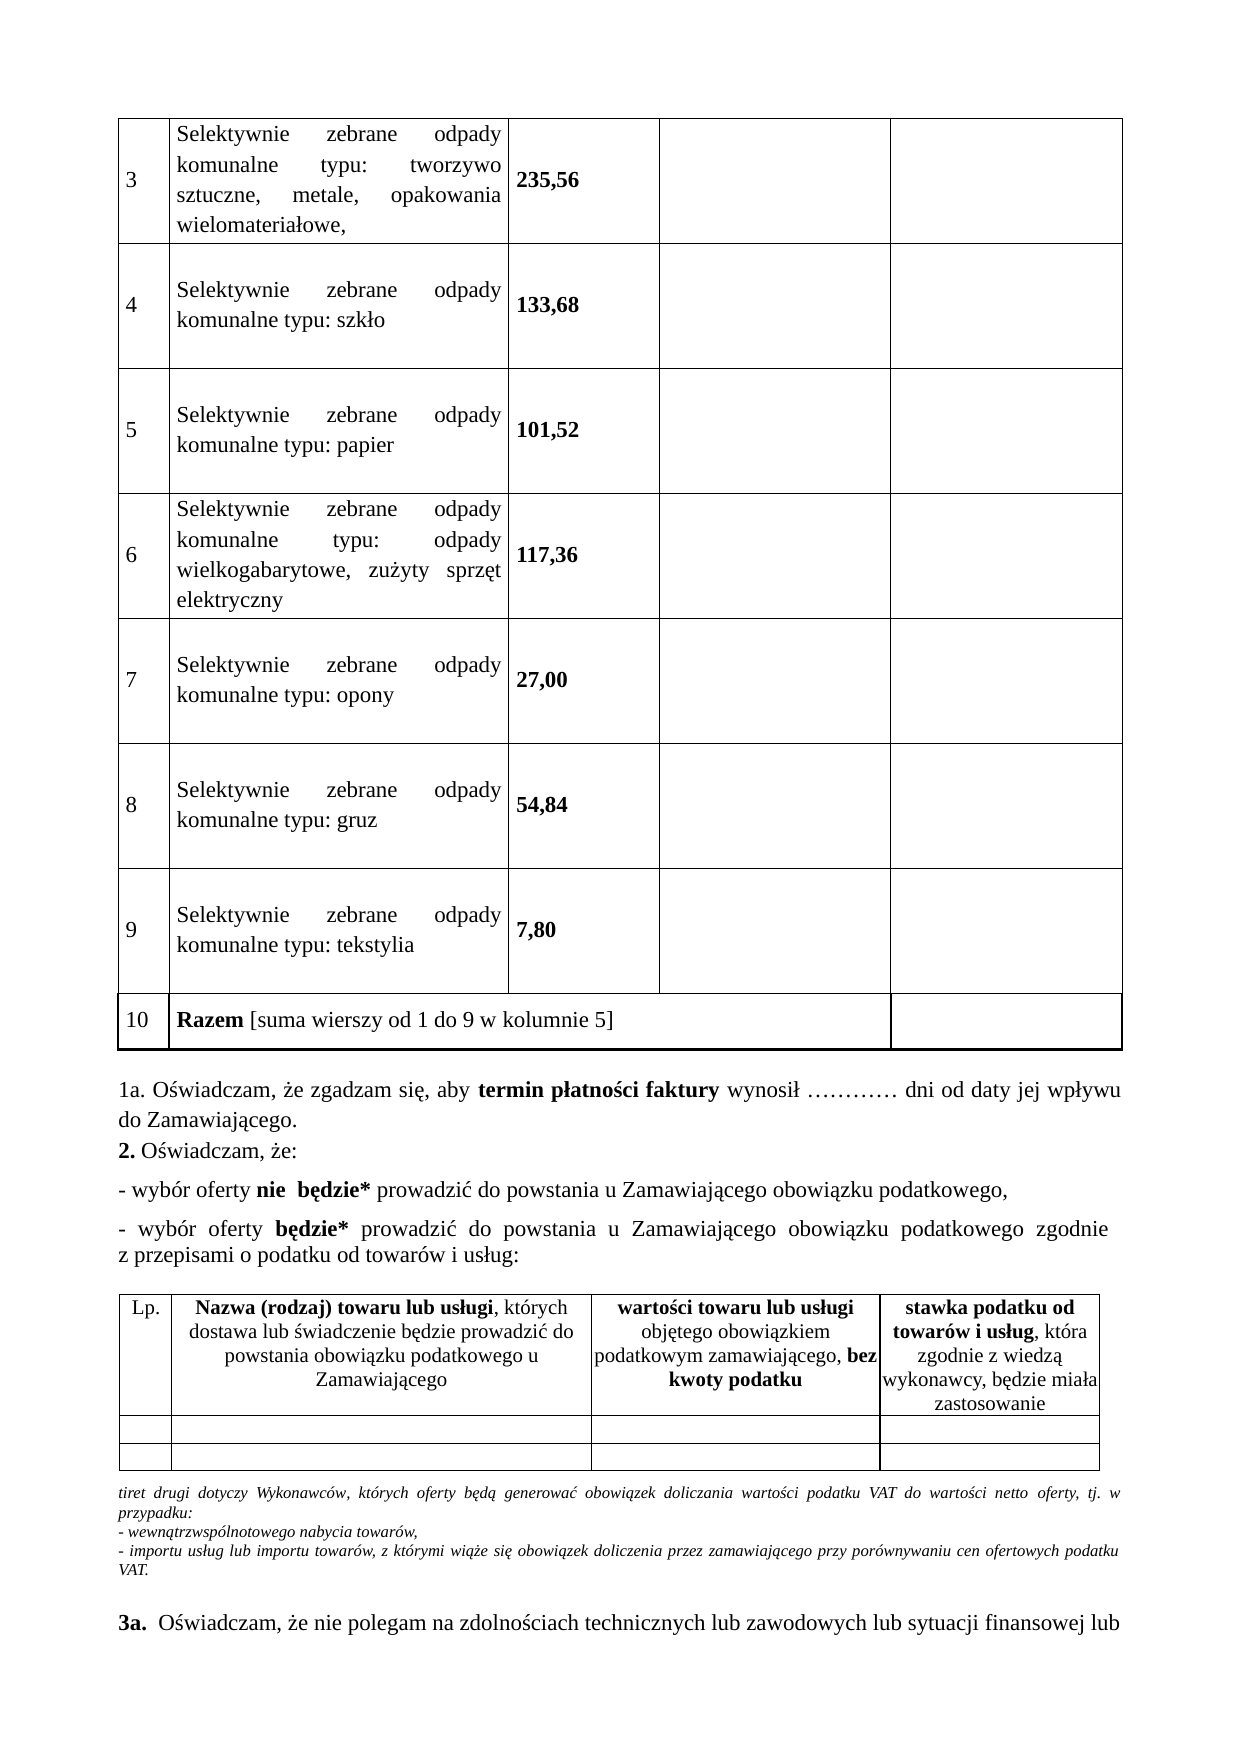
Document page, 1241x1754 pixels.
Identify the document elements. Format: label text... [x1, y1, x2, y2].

table_cell Razem [suma wierszy od 1 do 9 w kolumnie 5] [170, 994, 890, 1048]
text - wybór oferty będzie* prowadzić do powstania u Zamawiającego obowiązku podatkowego zgodnie z przepisami o podatku od towarów i usług: [118, 1214, 1122, 1267]
table_cell 101,52 [509, 369, 659, 493]
table_cell [891, 619, 1122, 743]
table_cell [592, 1444, 879, 1470]
table_cell [891, 119, 1122, 243]
table_cell [660, 619, 890, 743]
table_cell [120, 1416, 171, 1442]
table_cell [660, 494, 890, 618]
table_cell 3 [119, 119, 169, 243]
table_header Lp. [120, 1295, 171, 1415]
table_cell [120, 1444, 171, 1470]
table_cell [881, 1416, 1099, 1442]
table_header wartości towaru lub usługi objętego obowiązkiem podatkowym zamawiającego, bez kwoty podatku [592, 1295, 879, 1415]
table_cell [660, 369, 890, 493]
table_cell 10 [119, 994, 168, 1048]
table_cell [891, 244, 1122, 368]
text 2. Oświadczam, że: [118, 1137, 1122, 1163]
table_cell Selektywnie zebrane odpady komunalne typu: papier [170, 369, 508, 493]
table_cell 54,84 [509, 744, 659, 868]
list - wewnątrzwspólnotowego nabycia towarów, [118, 1522, 1122, 1541]
text 1a. Oświadczam, że zgadzam się, aby termin płatności faktury wynosił ………… dni od daty jej wpływu do Zamawiającego. [118, 1076, 1122, 1132]
table_cell [891, 869, 1122, 993]
table_cell Selektywnie zebrane odpady komunalne typu: odpady wielkogabarytowe, zużyty sprzęt elektryczny [170, 494, 508, 618]
list - importu usług lub importu towarów, z którymi wiąże się obowiązek doliczenia przez zamawiającego przy porównywaniu cen ofertowych podatku VAT. [118, 1541, 1122, 1579]
text tiret drugi dotyczy Wykonawców, których oferty będą generować obowiązek doliczania wartości podatku VAT do wartości netto oferty, tj. w przypadku: [118, 1483, 1122, 1522]
table_cell [660, 869, 890, 993]
table_cell 7 [119, 619, 169, 743]
table_cell 133,68 [509, 244, 659, 368]
table_cell 235,56 [509, 119, 659, 243]
table_cell [891, 744, 1122, 868]
table_header stawka podatku od towarów i usług, która zgodnie z wiedzą wykonawcy, będzie miała zastosowanie [881, 1295, 1099, 1415]
table_cell [891, 494, 1122, 618]
table_cell Selektywnie zebrane odpady komunalne typu: szkło [170, 244, 508, 368]
table_cell [660, 744, 890, 868]
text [118, 1609, 1122, 1636]
table_cell 7,80 [509, 869, 659, 993]
table_cell [660, 119, 890, 243]
table_cell [881, 1444, 1099, 1470]
table_cell 4 [119, 244, 169, 368]
table_cell 117,36 [509, 494, 659, 618]
table_cell 27,00 [509, 619, 659, 743]
table_cell Selektywnie zebrane odpady komunalne typu: opony [170, 619, 508, 743]
table_cell [172, 1416, 591, 1442]
table_cell 5 [119, 369, 169, 493]
table_cell 9 [119, 869, 169, 993]
table_cell 8 [119, 744, 169, 868]
table_cell Selektywnie zebrane odpady komunalne typu: gruz [170, 744, 508, 868]
table_cell [891, 369, 1122, 493]
table_cell [660, 244, 890, 368]
table_cell [892, 994, 1121, 1048]
table_cell [172, 1444, 591, 1470]
table_cell [592, 1416, 879, 1442]
table_cell Selektywnie zebrane odpady komunalne typu: tworzywo sztuczne, metale, opakowania wielomateriałowe, [170, 119, 508, 243]
table_header Nazwa (rodzaj) towaru lub usługi, których dostawa lub świadczenie będzie prowadzić do powstania obowiązku podatkowego u Zamawiającego [172, 1295, 591, 1415]
text - wybór oferty nie będzie* prowadzić do powstania u Zamawiającego obowiązku podatkowego, [118, 1176, 1122, 1202]
table_cell Selektywnie zebrane odpady komunalne typu: tekstylia [170, 869, 508, 993]
table_cell 6 [119, 494, 169, 618]
